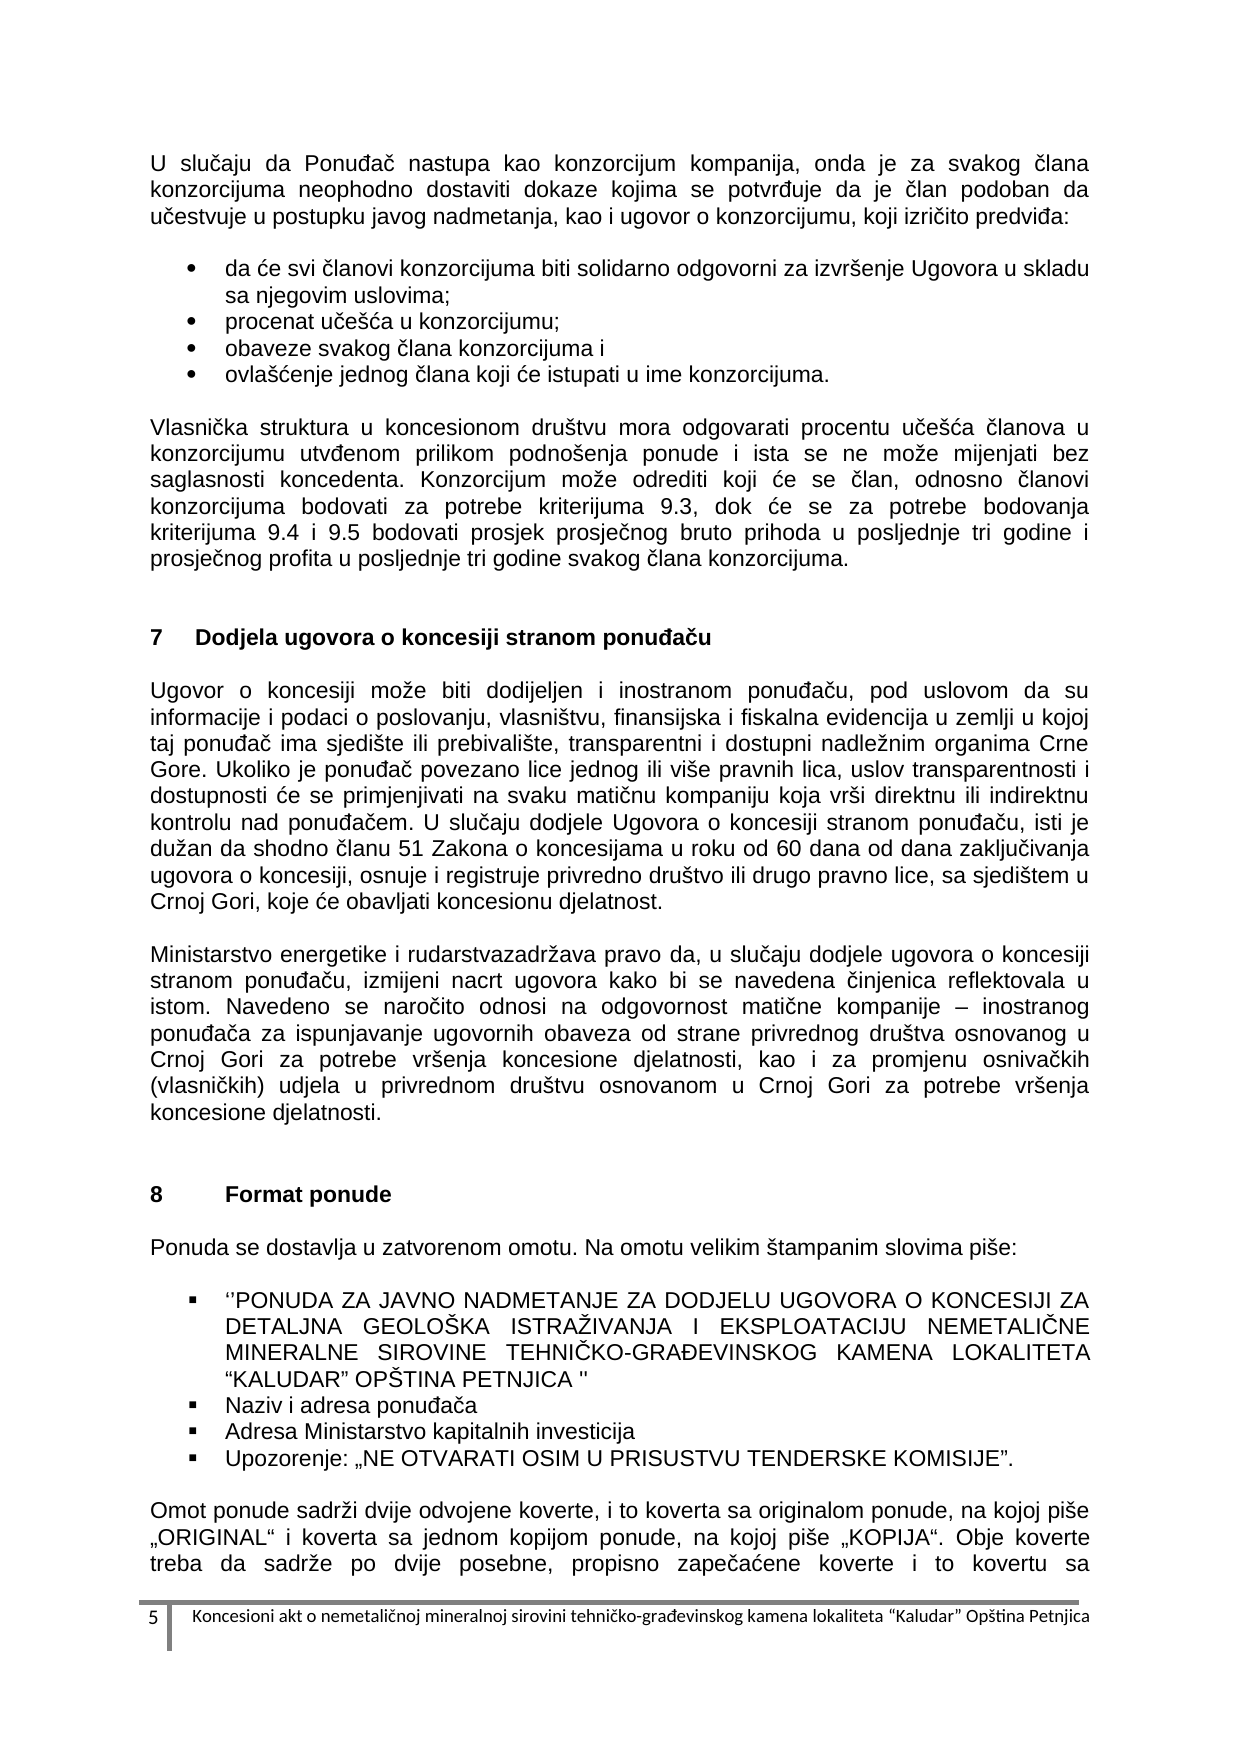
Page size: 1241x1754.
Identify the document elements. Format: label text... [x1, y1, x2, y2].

subtitle Dodjela ugovora o koncesiji stranom ponuđaču [150, 624, 1090, 651]
list Adresa Ministarstvo kapitalnih investicija [187, 1418, 1090, 1445]
text U slučaju da Ponuđač nastupa kao konzorcijum kompanija, onda je za svakog člana konzorcijuma neophodno dostaviti dokaze kojima se potvrđuje da je član podoban da učestvuje u postupku javog nadmetanja, kao i ugovor o konzorcijumu, koji izričito predviđa: [150, 150, 1090, 229]
list obaveze svakog člana konzorcijuma i [187, 334, 1090, 361]
text Ponuda se dostavlja u zatvorenom omotu. Na omotu velikim štampanim slovima piše: [150, 1234, 1090, 1260]
list ‘’PONUDA ZA JAVNO NADMETANJE ZA DODJELU UGOVORA O KONCESIJI ZA DETALJNA GEOLOŠKA ISTRAŽIVANJA I EKSPLOATACIJU NEMETALIČNE MINERALNE SIROVINE TEHNIČKO-GRAĐEVINSKOG KAMENA LOKALITETA “KALUDAR” OPŠTINA PETNJICA '' [187, 1287, 1090, 1392]
list procenat učešća u konzorcijumu; [187, 308, 1090, 334]
text Ugovor o koncesiji može biti dodijeljen i inostranom ponuđaču, pod uslovom da su informacije i podaci o poslovanju, vlasništvu, finansijska i fiskalna evidencija u zemlji u kojoj taj ponuđač ima sjedište ili prebivalište, transparentni i dostupni nadležnim organima Crne Gore. Ukoliko je ponuđač povezano lice jednog ili više pravnih lica, uslov transparentnosti i dostupnosti će se primjenjivati na svaku matičnu kompaniju koja vrši direktnu ili indirektnu kontrolu nad ponuđačem. U slučaju dodjele Ugovora o koncesiji stranom ponuđaču, isti je dužan da shodno članu 51 Zakona o koncesijama u roku od 60 dana od dana zaključivanja ugovora o koncesiji, osnuje i registruje privredno društvo ili drugo pravno lice, sa sjedištem u Crnoj Gori, koje će obavljati koncesionu djelatnost. [150, 677, 1090, 914]
text Ministarstvo energetike i rudarstvazadržava pravo da, u slučaju dodjele ugovora o koncesiji stranom ponuđaču, izmijeni nacrt ugovora kako bi se navedena činjenica reflektovala u istom. Navedeno se naročito odnosi na odgovornost matične kompanije – inostranog ponuđača za ispunjavanje ugovornih obaveza od strane privrednog društva osnovanog u Crnoj Gori za potrebe vršenja koncesione djelatnosti, kao i za promjenu osnivačkih (vlasničkih) udjela u privrednom društvu osnovanom u Crnoj Gori za potrebe vršenja koncesione djelatnosti. [150, 941, 1090, 1125]
list Naziv i adresa ponuđača [187, 1392, 1090, 1418]
list da će svi članovi konzorcijuma biti solidarno odgovorni za izvršenje Ugovora u skladu sa njegovim uslovima; [187, 255, 1090, 308]
text Vlasnička struktura u koncesionom društvu mora odgovarati procentu učešća članova u konzorcijumu utvđenom prilikom podnošenja ponude i ista se ne može mijenjati bez saglasnosti koncedenta. Konzorcijum može odrediti koji će se član, odnosno članovi konzorcijuma bodovati za potrebe kriterijuma 9.3, dok će se za potrebe bodovanja kriterijuma 9.4 i 9.5 bodovati prosjek prosječnog bruto prihoda u posljednje tri godine i prosječnog profita u posljednje tri godine svakog člana konzorcijuma. [150, 413, 1090, 572]
subtitle Format ponude [150, 1181, 1090, 1207]
list ovlašćenje jednog člana koji će istupati u ime konzorcijuma. [187, 361, 1090, 387]
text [150, 1497, 1090, 1576]
list Upozorenje: „NE OTVARATI OSIM U PRISUSTVU TENDERSKE KOMISIJE”. [187, 1445, 1090, 1471]
